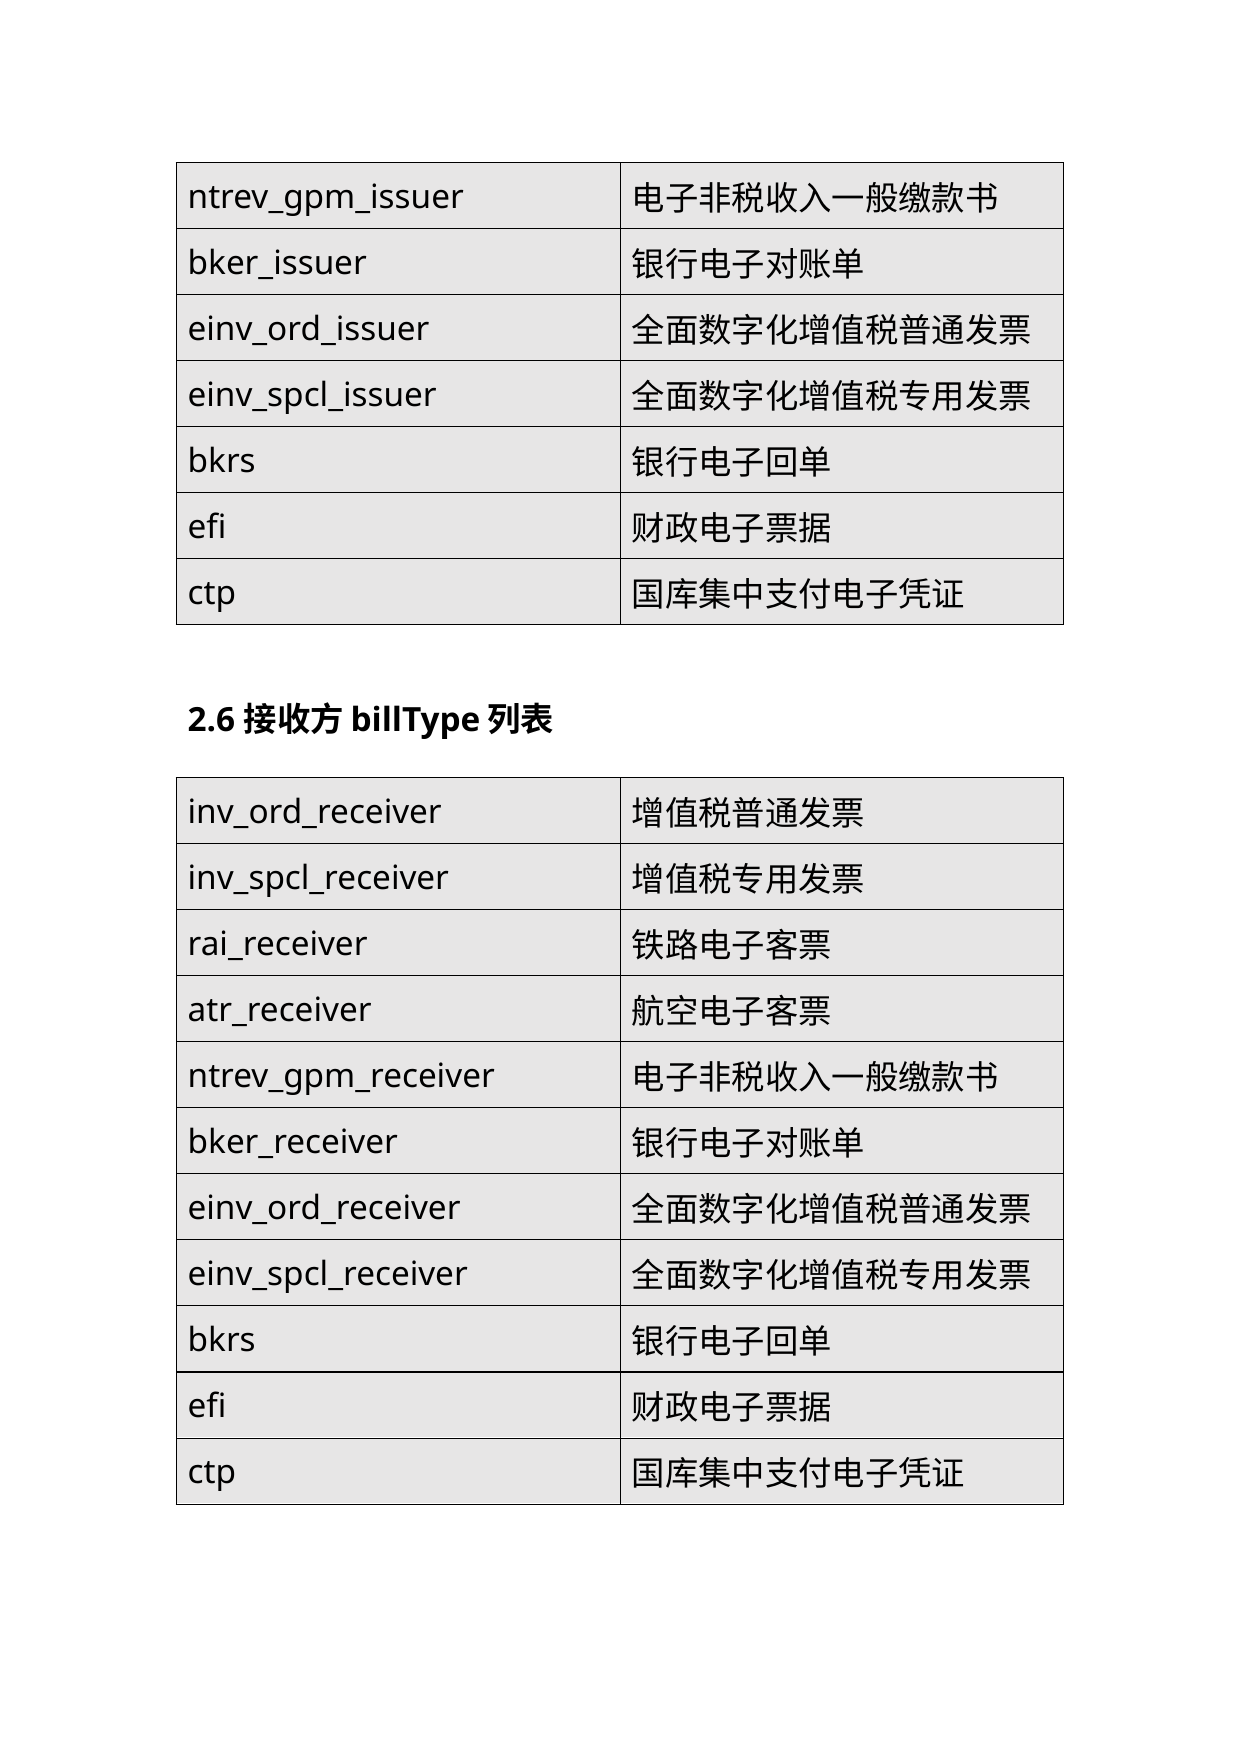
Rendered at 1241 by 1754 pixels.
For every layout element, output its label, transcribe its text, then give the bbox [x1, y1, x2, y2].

table_cell einv_ord_issuer [177, 295, 620, 360]
table_cell 铁路电子客票 [621, 910, 1063, 975]
table_cell 电子非税收入一般缴款书 [621, 163, 1063, 228]
table_cell 国库集中支付电子凭证 [621, 1439, 1063, 1503]
table_cell ctp [177, 559, 620, 624]
table_header 增值税普通发票 [621, 778, 1063, 843]
table_cell ntrev_gpm_receiver [177, 1042, 620, 1107]
table_cell bker_receiver [177, 1108, 620, 1173]
table_cell inv_spcl_receiver [177, 844, 620, 909]
table_header inv_ord_receiver [177, 778, 620, 843]
table_cell 电子非税收入一般缴款书 [621, 1042, 1063, 1107]
table_cell einv_ord_receiver [177, 1174, 620, 1239]
table_cell 财政电子票据 [621, 493, 1063, 558]
table_cell 国库集中支付电子凭证 [621, 559, 1063, 624]
table_cell einv_spcl_receiver [177, 1240, 620, 1305]
table_cell 全面数字化增值税专用发票 [621, 361, 1063, 426]
table_cell atr_receiver [177, 976, 620, 1041]
table_cell ntrev_gpm_issuer [177, 163, 620, 228]
subtitle 2.6 接收方billType列表 [187, 685, 1053, 750]
table_cell 银行电子回单 [621, 427, 1063, 492]
table_cell 航空电子客票 [621, 976, 1063, 1041]
table_cell 全面数字化增值税普通发票 [621, 295, 1063, 360]
table_cell 财政电子票据 [621, 1373, 1063, 1437]
table_cell efi [177, 1373, 620, 1437]
table_cell 银行电子回单 [621, 1306, 1063, 1371]
table_cell 全面数字化增值税普通发票 [621, 1174, 1063, 1239]
table_cell efi [177, 493, 620, 558]
table_cell bker_issuer [177, 229, 620, 294]
table_cell rai_receiver [177, 910, 620, 975]
table_cell 银行电子对账单 [621, 229, 1063, 294]
table_cell einv_spcl_issuer [177, 361, 620, 426]
table_cell bkrs [177, 1306, 620, 1371]
table_cell ctp [177, 1439, 620, 1503]
table_cell 全面数字化增值税专用发票 [621, 1240, 1063, 1305]
table_cell 银行电子对账单 [621, 1108, 1063, 1173]
table_cell 增值税专用发票 [621, 844, 1063, 909]
table_cell bkrs [177, 427, 620, 492]
